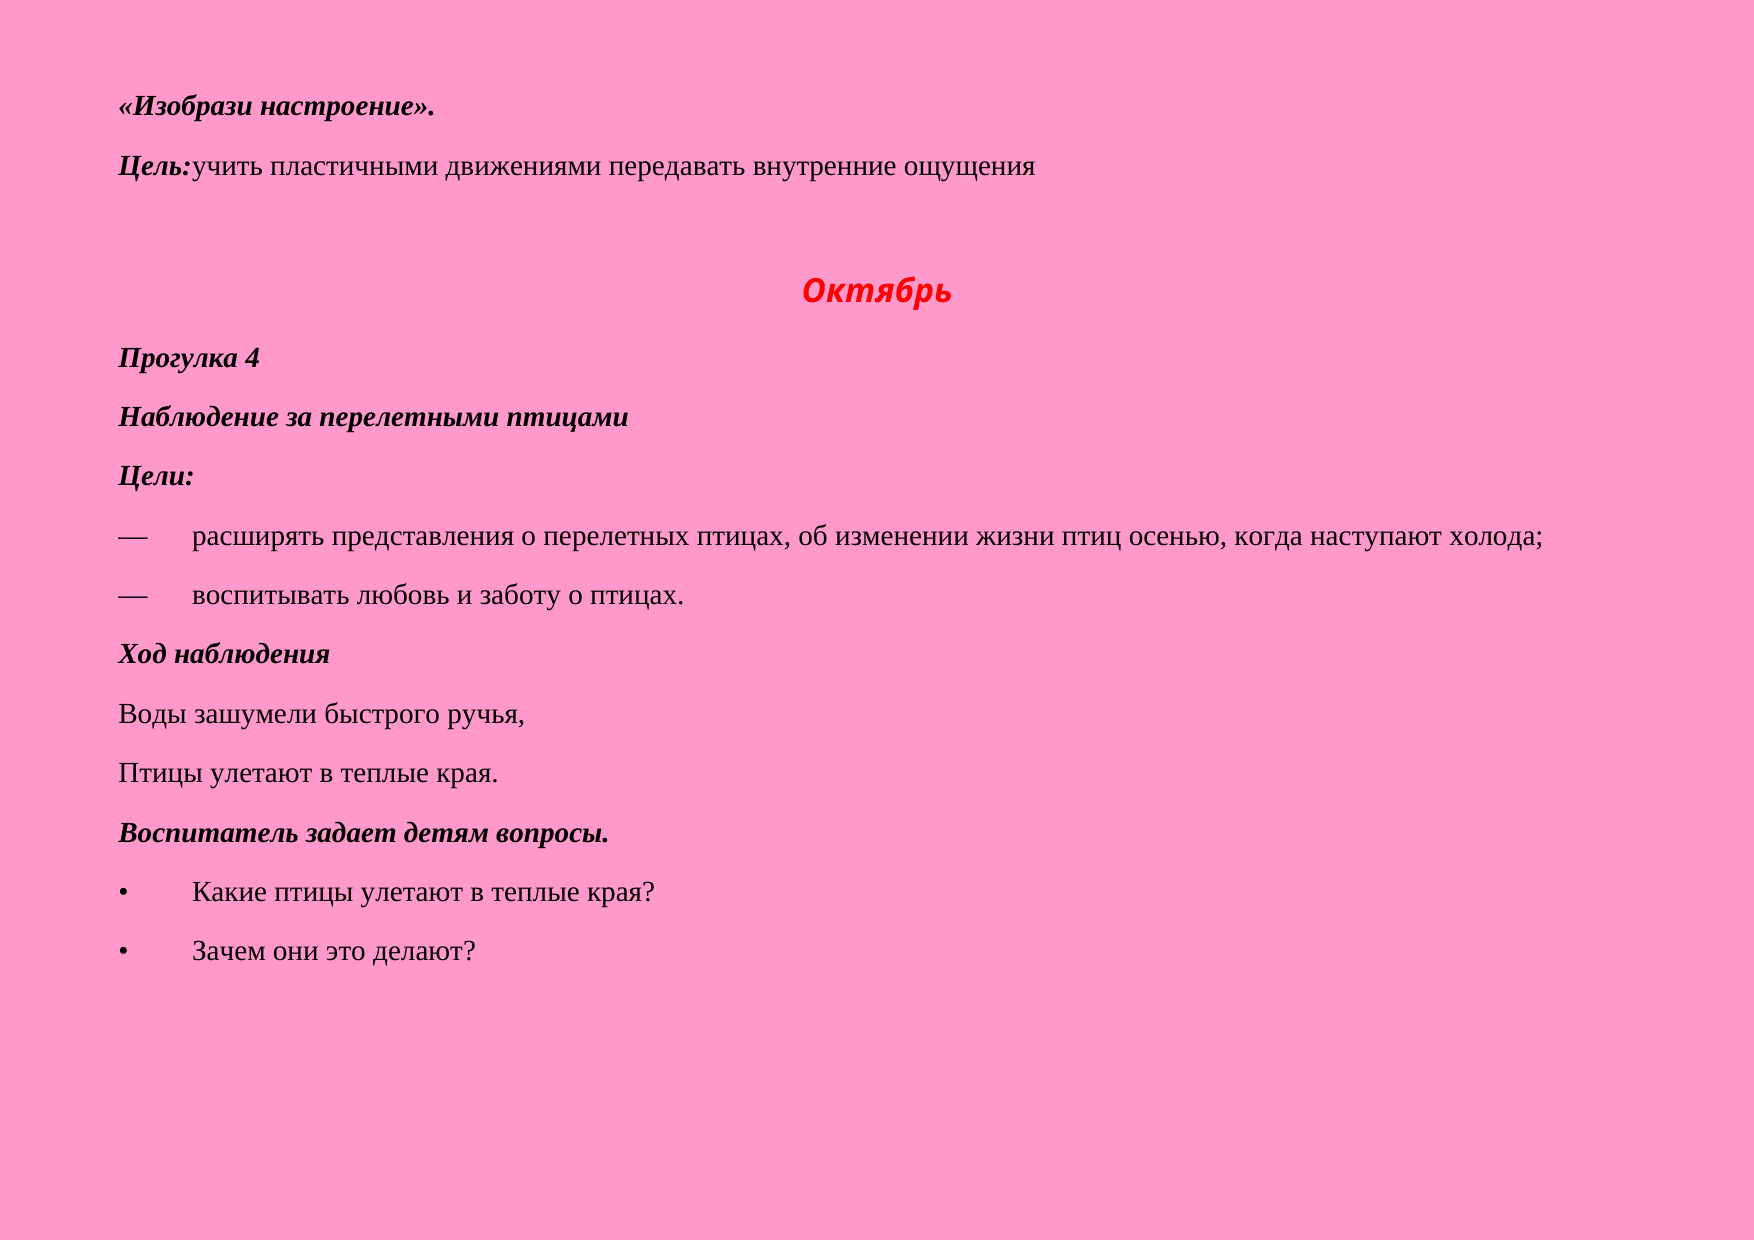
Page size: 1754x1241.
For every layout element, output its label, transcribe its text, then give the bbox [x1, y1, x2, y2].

text Воды зашумели быстрого ручья, [118, 696, 1636, 729]
text • Какие птицы улетают в теплые края? [118, 874, 1636, 908]
text — воспитывать любовь и заботу о птицах. [118, 577, 1636, 611]
text Октябрь [118, 267, 1636, 312]
text Птицы улетают в теплые края. [118, 755, 1636, 789]
text Цель:учить пластичными движениями передавать внутренние ощущения [118, 148, 1636, 181]
text Прогулка 4 [118, 340, 1636, 373]
text Ход наблюдения [118, 637, 1636, 670]
text Наблюдение за перелетными птицами [118, 399, 1636, 433]
text «Изобрази настроение». [118, 88, 1636, 122]
text Цели: [118, 458, 1636, 492]
text Воспитатель задает детям вопросы. [118, 815, 1636, 848]
text • Зачем они это делают? [118, 933, 1636, 967]
text — расширять представления о перелетных птицах, об изменении жизни птиц осенью, когда наступают холода; [118, 518, 1636, 551]
